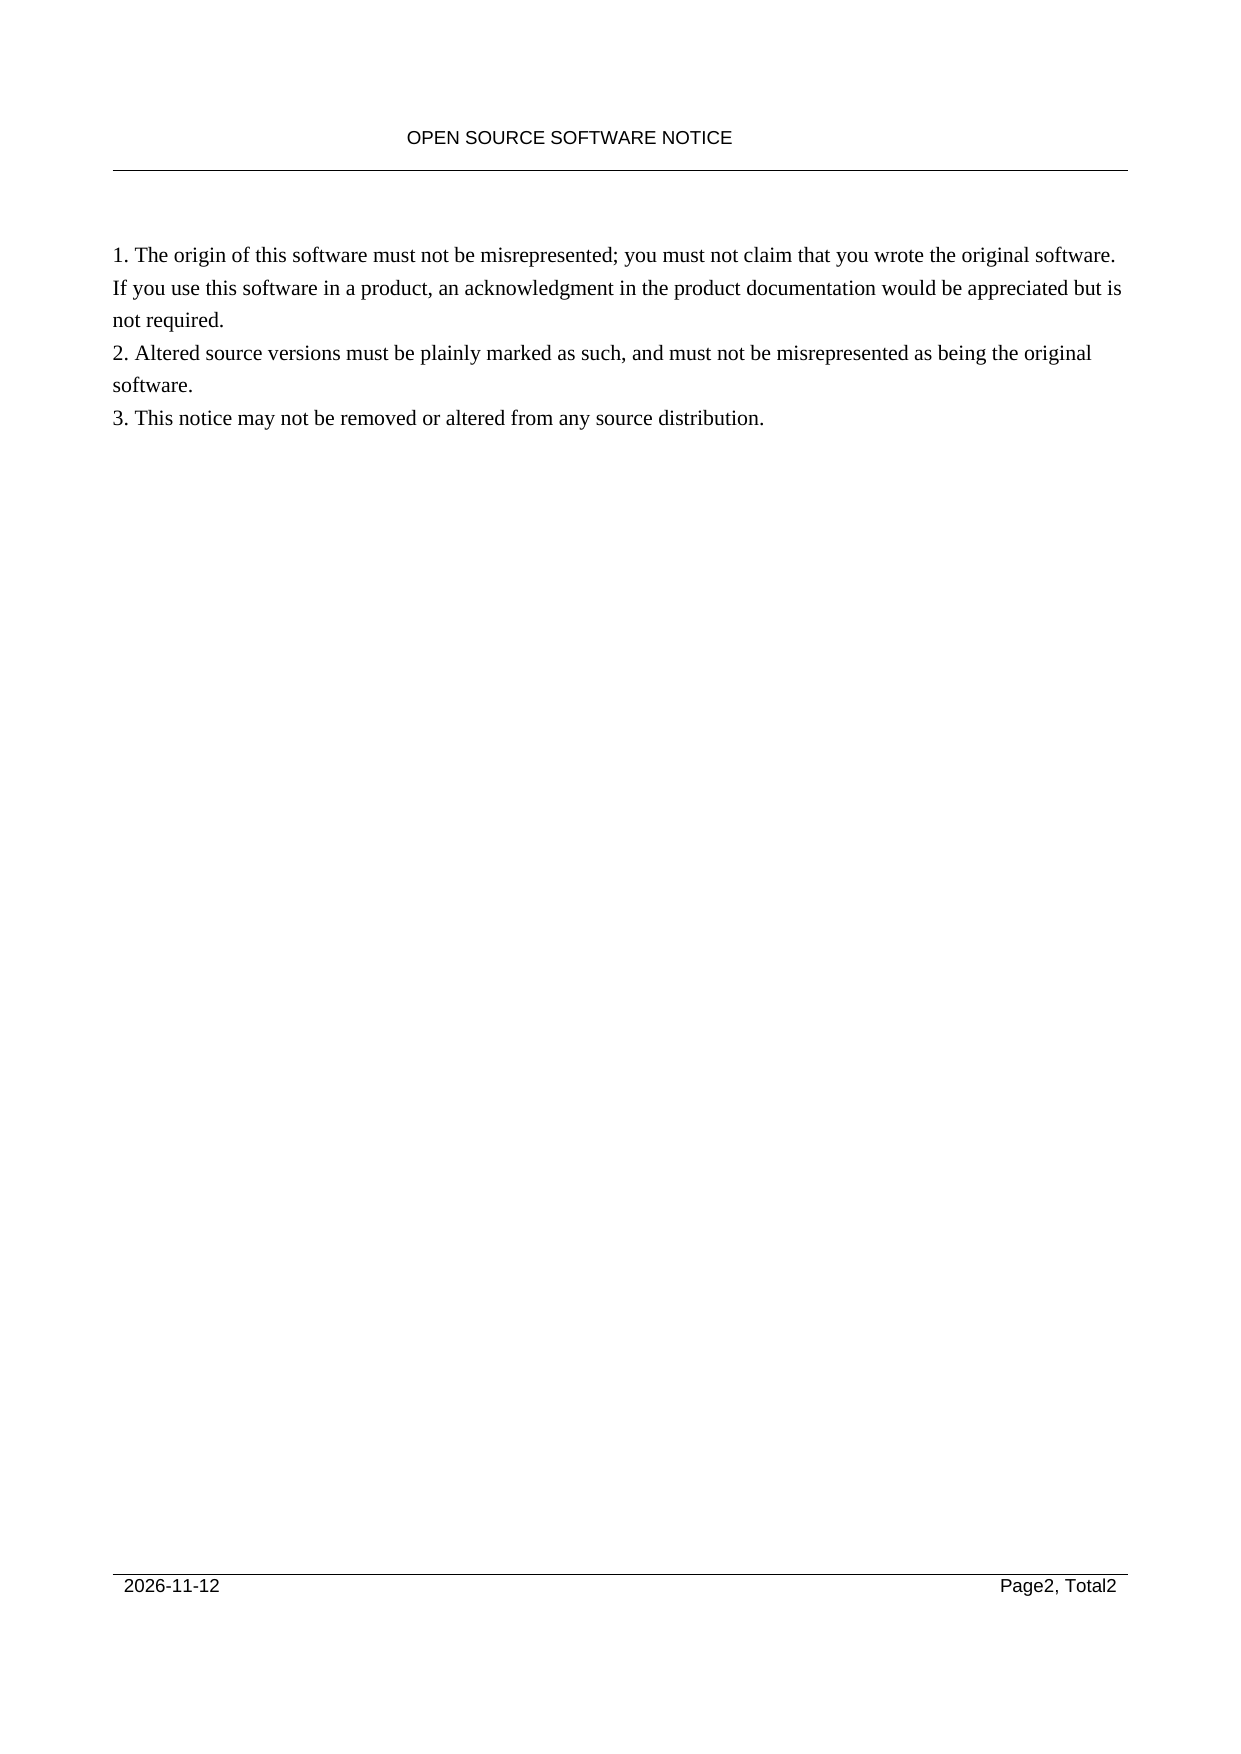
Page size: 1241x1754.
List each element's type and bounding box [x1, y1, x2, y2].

text [112, 206, 1128, 434]
